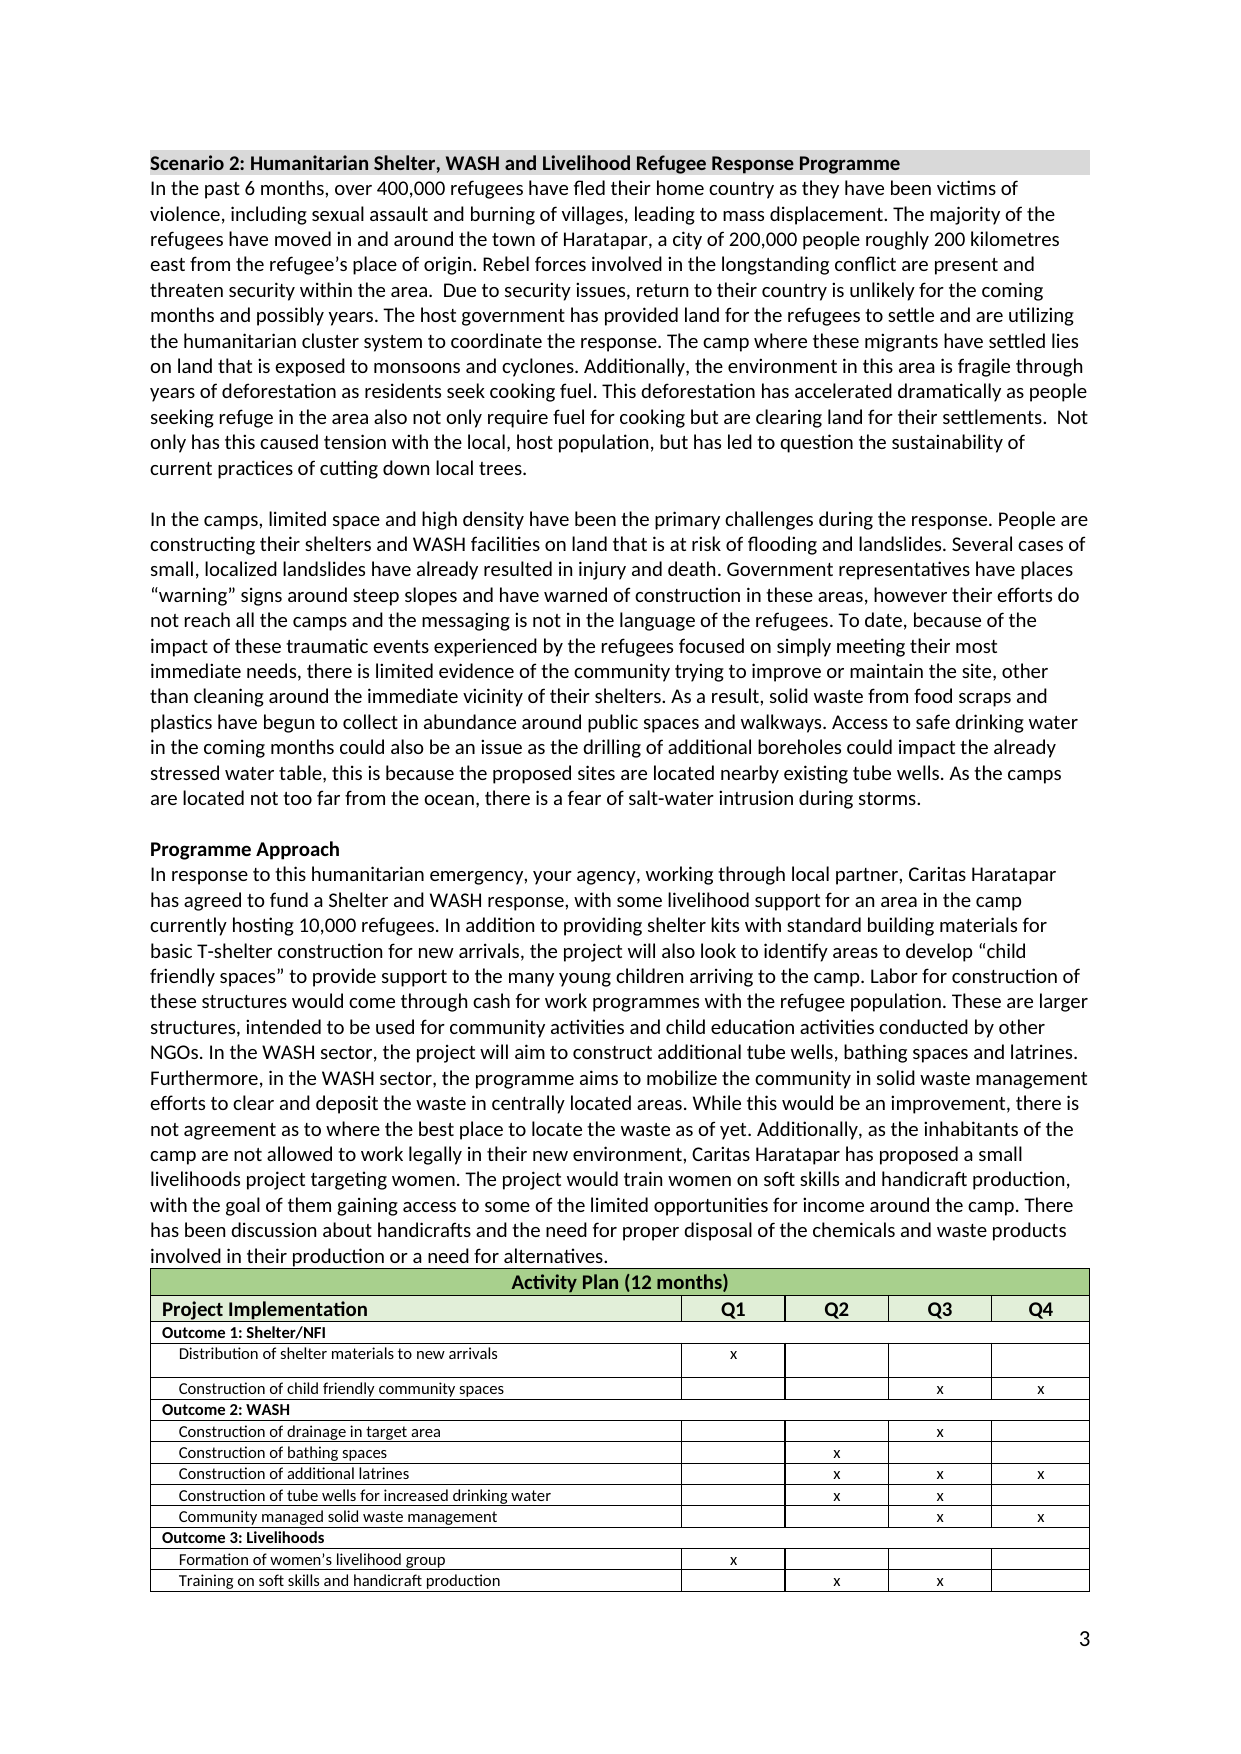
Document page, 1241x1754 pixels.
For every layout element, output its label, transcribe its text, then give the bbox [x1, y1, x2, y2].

table_cell [889, 1549, 991, 1569]
table_cell x [889, 1421, 991, 1441]
text In the past 6 months, over 400,000 refugees have fled their home country as they have been victims of violence, including sexual assault and burning of villages, leading to mass displacement. The majority of the refugees have moved in and around the town of Haratapar, a city of 200,000 people roughly 200 kilometres east from the refugee’s place of origin. Rebel forces involved in the longstanding conflict are present and threaten security within the area. Due to security issues, return to their country is unlikely for the coming months and possibly years. The host government has provided land for the refugees to settle and are utilizing the humanitarian cluster system to coordinate the response. The camp where these migrants have settled lies on land that is exposed to monsoons and cyclones. Additionally, the environment in this area is fragile through years of deforestation as residents seek cooking fuel. This deforestation has accelerated dramatically as people seeking refuge in the area also not only require fuel for cooking but are clearing land for their settlements. Not only has this caused tension with the local, host population, but has led to question the sustainability of current practices of cutting down local trees. [150, 175, 1090, 480]
table_cell x [786, 1570, 888, 1591]
table_cell Q1 [682, 1296, 784, 1321]
table_cell x [786, 1464, 888, 1484]
table_cell [992, 1344, 1089, 1377]
text In response to this humanitarian emergency, your agency, working through local partner, Caritas Haratapar has agreed to fund a Shelter and WASH response, with some livelihood support for an area in the camp currently hosting 10,000 refugees. In addition to providing shelter kits with standard building materials for basic T-shelter construction for new arrivals, the project will also look to identify areas to develop “child friendly spaces” to provide support to the many young children arriving to the camp. Labor for construction of these structures would come through cash for work programmes with the refugee population. These are larger structures, intended to be used for community activities and child education activities conducted by other NGOs. In the WASH sector, the project will aim to construct additional tube wells, bathing spaces and latrines. Furthermore, in the WASH sector, the programme aims to mobilize the community in solid waste management efforts to clear and deposit the waste in centrally located areas. While this would be an improvement, there is not agreement as to where the best place to locate the waste as of yet. Additionally, as the inhabitants of the camp are not allowed to work legally in their new environment, Caritas Haratapar has proposed a small livelihoods project targeting women. The project would train women on soft skills and handicraft production, with the goal of them gaining access to some of the limited opportunities for income around the camp. There has been discussion about handicrafts and the need for proper disposal of the chemicals and waste products involved in their production or a need for alternatives. [150, 862, 1090, 1268]
table_cell [682, 1485, 784, 1505]
table_cell [889, 1442, 991, 1463]
table_cell [992, 1485, 1089, 1505]
table_cell Construction of child friendly community spaces [151, 1378, 681, 1398]
table_cell [682, 1570, 784, 1591]
table_cell [682, 1442, 784, 1463]
table_cell [682, 1378, 784, 1398]
table_cell x [992, 1378, 1089, 1398]
text Programme Approach [150, 836, 1090, 862]
table_cell x [889, 1506, 991, 1527]
table_cell x [889, 1378, 991, 1398]
table_cell Outcome 3: Livelihoods [151, 1528, 1089, 1548]
table_cell Community managed solid waste management [151, 1506, 681, 1527]
table_cell Construction of tube wells for increased drinking water [151, 1485, 681, 1505]
table_cell x [889, 1485, 991, 1505]
table_cell Q4 [992, 1296, 1089, 1321]
table_cell [786, 1378, 888, 1398]
table_cell Outcome 1: Shelter/NFI [151, 1322, 1089, 1343]
table_cell x [786, 1485, 888, 1505]
table_cell x [682, 1344, 784, 1377]
table_cell [992, 1570, 1089, 1591]
table_cell [992, 1442, 1089, 1463]
table_cell x [682, 1549, 784, 1569]
table_cell Distribution of shelter materials to new arrivals [151, 1344, 681, 1377]
table_cell Q3 [889, 1296, 991, 1321]
table_cell x [992, 1464, 1089, 1484]
table_cell Construction of drainage in target area [151, 1421, 681, 1441]
table_header Activity Plan (12 months) [151, 1269, 1089, 1295]
table_cell [682, 1464, 784, 1484]
table_cell [992, 1549, 1089, 1569]
table_cell [682, 1506, 784, 1527]
table_cell Project Implementation [151, 1296, 681, 1321]
table_cell [889, 1344, 991, 1377]
table_cell [786, 1421, 888, 1441]
table_cell [786, 1506, 888, 1527]
table_cell [682, 1421, 784, 1441]
table_cell [786, 1549, 888, 1569]
table_cell Formation of women’s livelihood group [151, 1549, 681, 1569]
table_cell Construction of bathing spaces [151, 1442, 681, 1463]
table_cell x [786, 1442, 888, 1463]
table_cell x [889, 1570, 991, 1591]
table_cell x [889, 1464, 991, 1484]
table_cell Construction of additional latrines [151, 1464, 681, 1484]
table_cell [992, 1421, 1089, 1441]
table_cell x [992, 1506, 1089, 1527]
text In the camps, limited space and high density have been the primary challenges during the response. People are constructing their shelters and WASH facilities on land that is at risk of flooding and landslides. Several cases of small, localized landslides have already resulted in injury and death. Government representatives have places “warning” signs around steep slopes and have warned of construction in these areas, however their efforts do not reach all the camps and the messaging is not in the language of the refugees. To date, because of the impact of these traumatic events experienced by the refugees focused on simply meeting their most immediate needs, there is limited evidence of the community trying to improve or maintain the site, other than cleaning around the immediate vicinity of their shelters. As a result, solid waste from food scraps and plastics have begun to collect in abundance around public spaces and walkways. Access to safe drinking water in the coming months could also be an issue as the drilling of additional boreholes could impact the already stressed water table, this is because the proposed sites are located nearby existing tube wells. As the camps are located not too far from the ocean, there is a fear of salt-water intrusion during storms. [150, 506, 1090, 811]
table_cell Training on soft skills and handicraft production [151, 1570, 681, 1591]
table_cell Outcome 2: WASH [151, 1400, 1089, 1420]
text Scenario 2: Humanitarian Shelter, WASH and Livelihood Refugee Response Programme [150, 150, 1090, 175]
table_cell [786, 1344, 888, 1377]
table_cell Q2 [786, 1296, 888, 1321]
